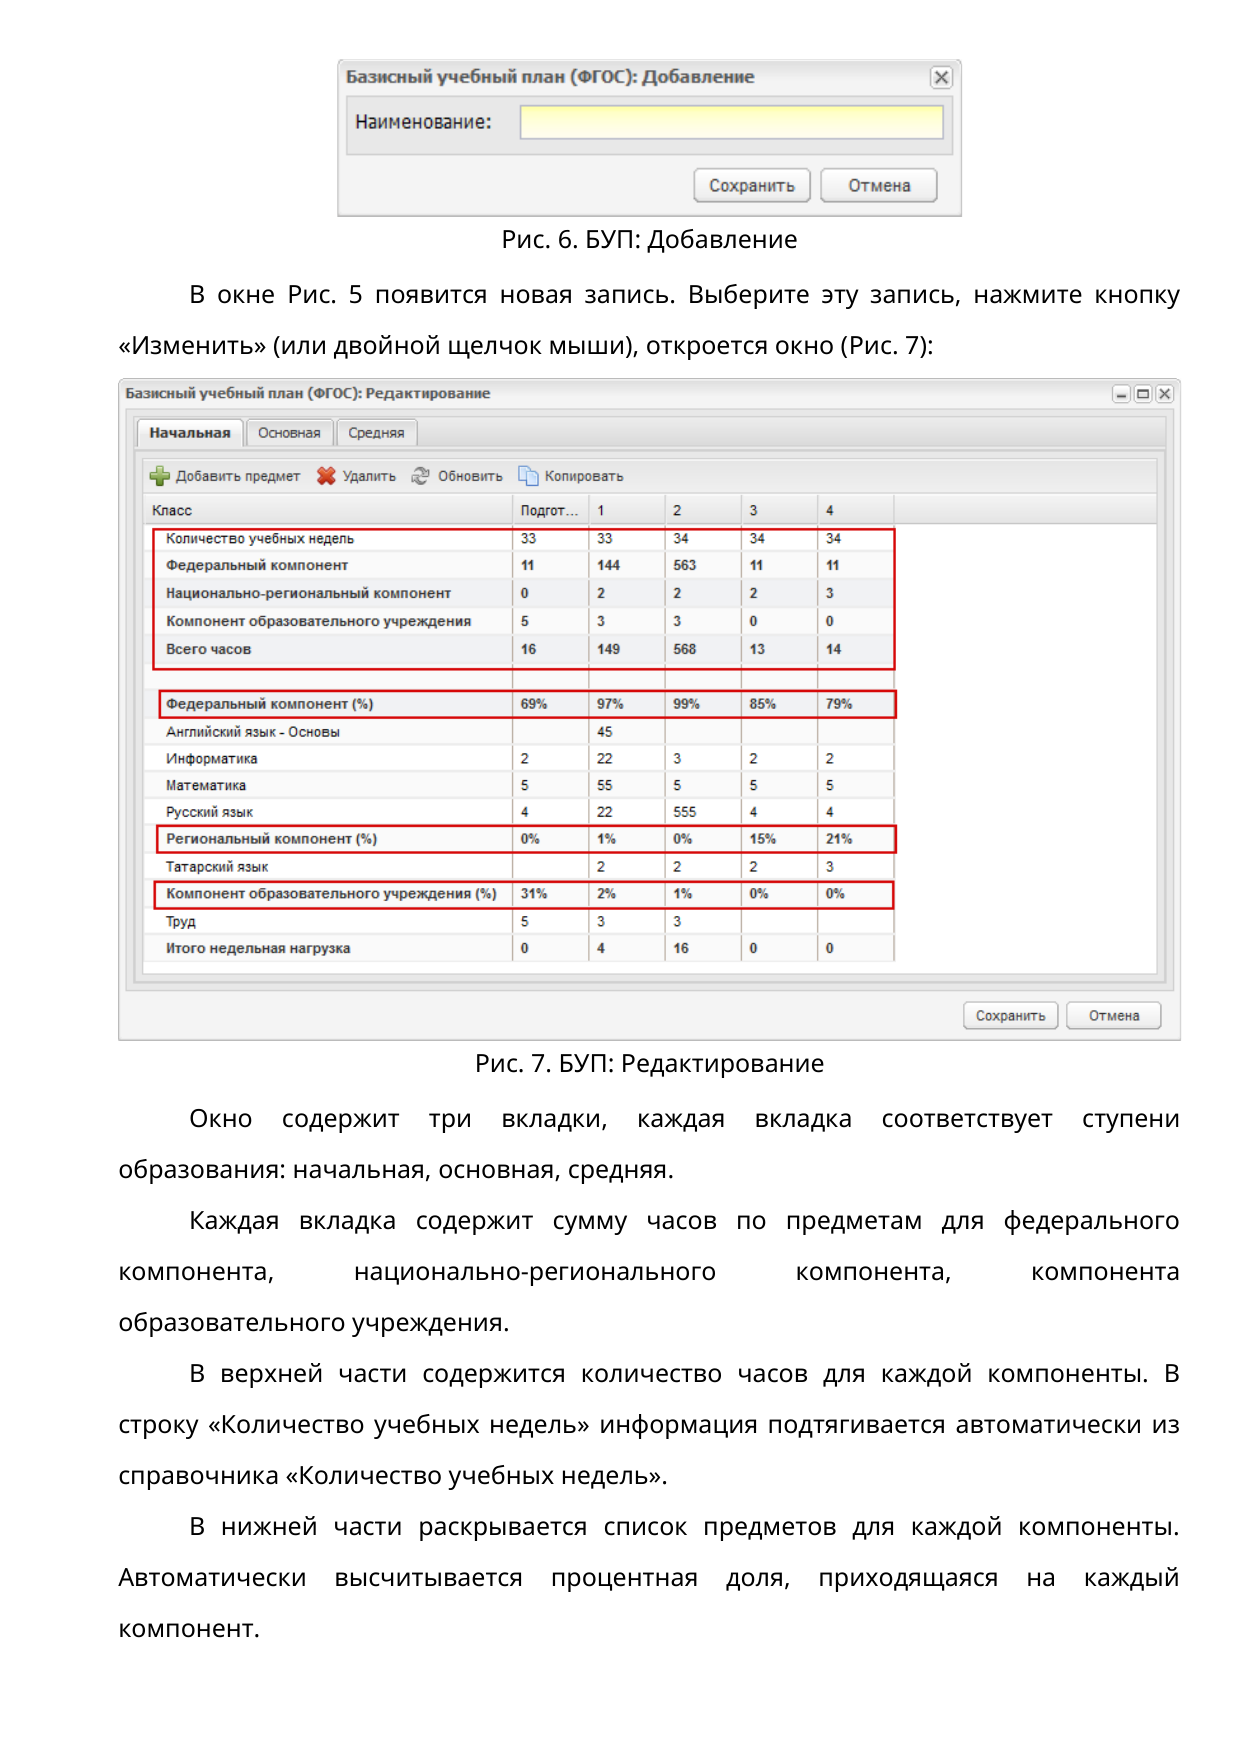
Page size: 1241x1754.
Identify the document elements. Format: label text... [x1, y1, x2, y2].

text Окно содержит три вкладки, каждая вкладка соответствует ступени образования: начальная, основная, средняя. [118, 1100, 1181, 1185]
picture [337, 59, 963, 217]
text Каждая вкладка содержит сумму часов по предметам для федерального компонента, национально-регионального компонента, компонента образовательного учреждения. [118, 1202, 1181, 1338]
picture [118, 378, 1182, 1041]
text В окне Рис. 5 появится новая запись. Выберите эту запись, нажмите кнопку «Изменить» (или двойной щелчок мыши), откроется окно (Рис. 7): [118, 276, 1181, 361]
text В нижней части раскрывается список предметов для каждой компоненты. Автоматически высчитывается процентная доля, приходящаяся на каждый компонент. [118, 1509, 1181, 1645]
text В верхней части содержится количество часов для каждой компоненты. В строку «Количество учебных недель» информация подтягивается автоматически из справочника «Количество учебных недель». [118, 1356, 1181, 1492]
